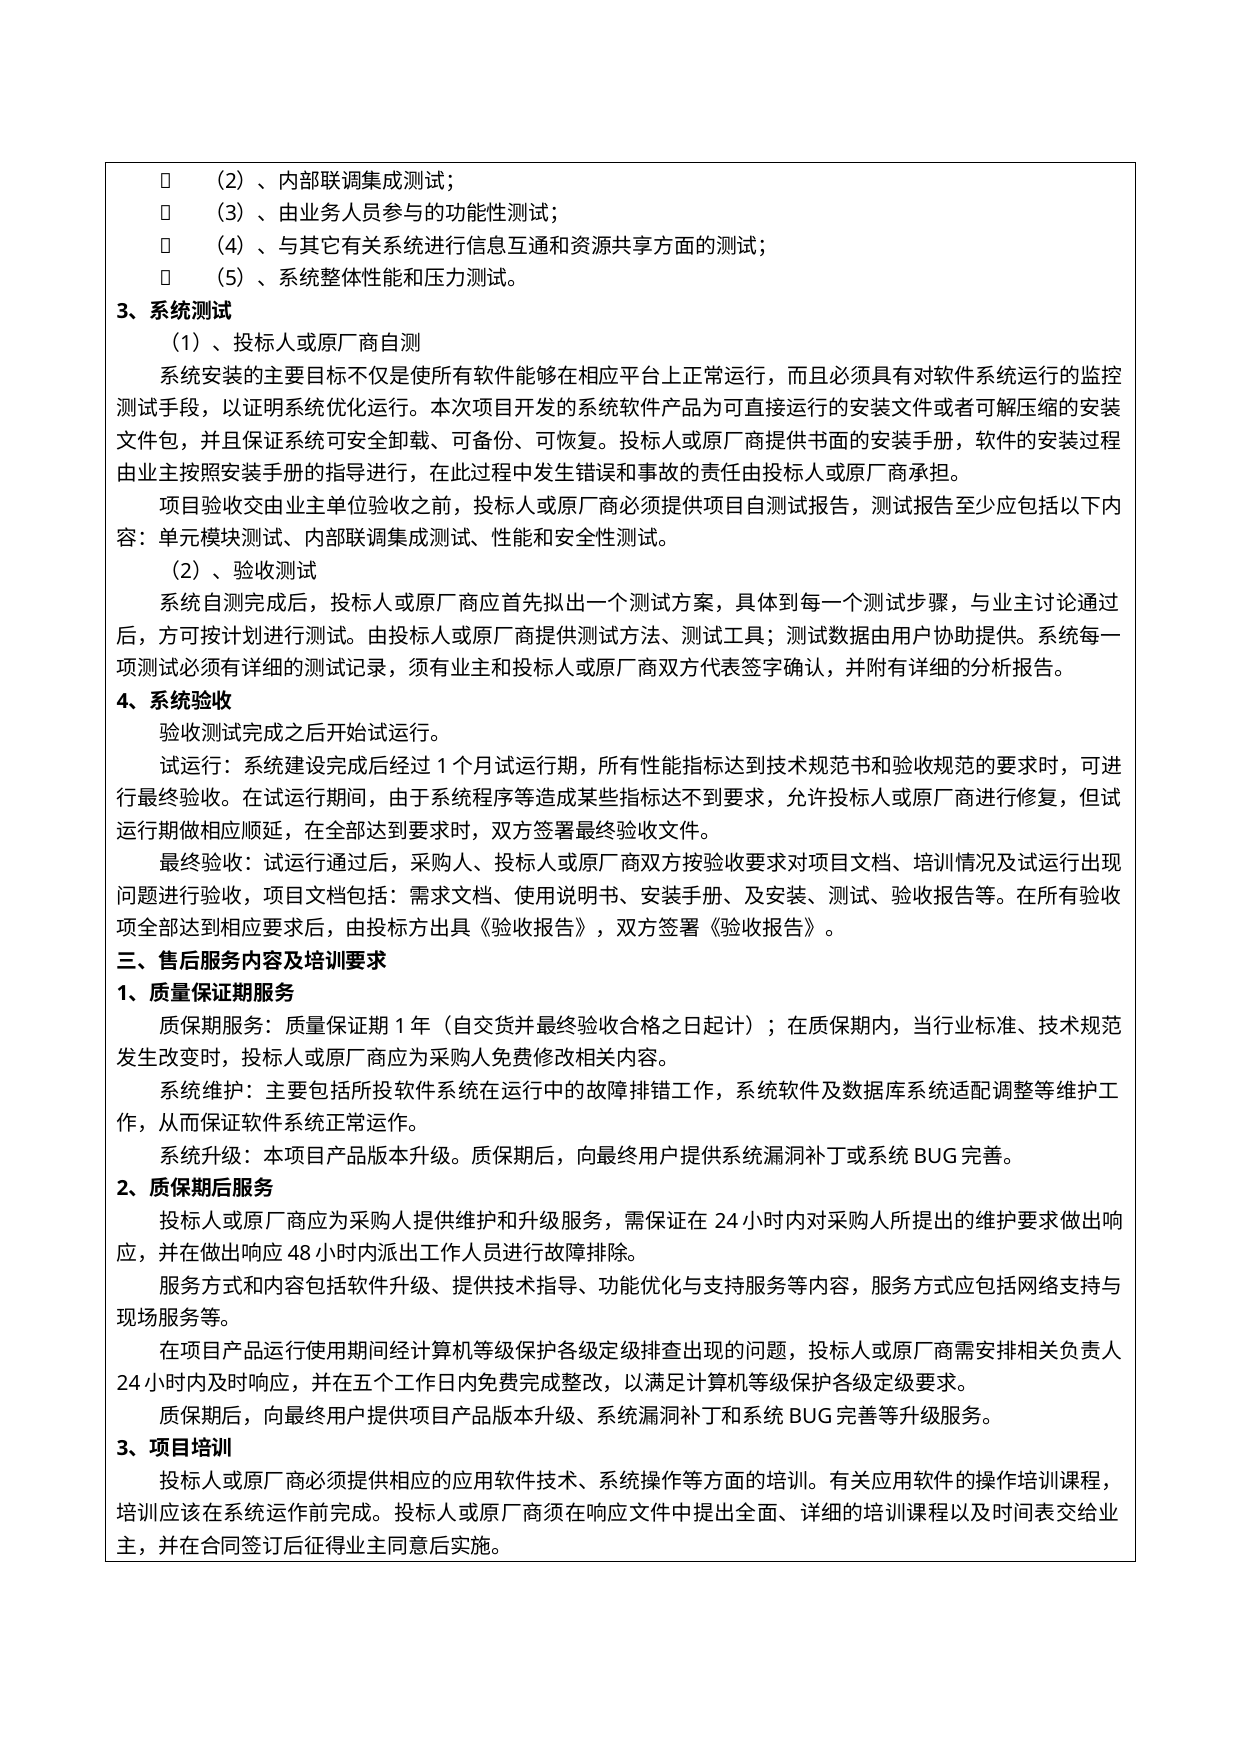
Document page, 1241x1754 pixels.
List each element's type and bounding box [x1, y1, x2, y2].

table_cell [106, 163, 1135, 1561]
